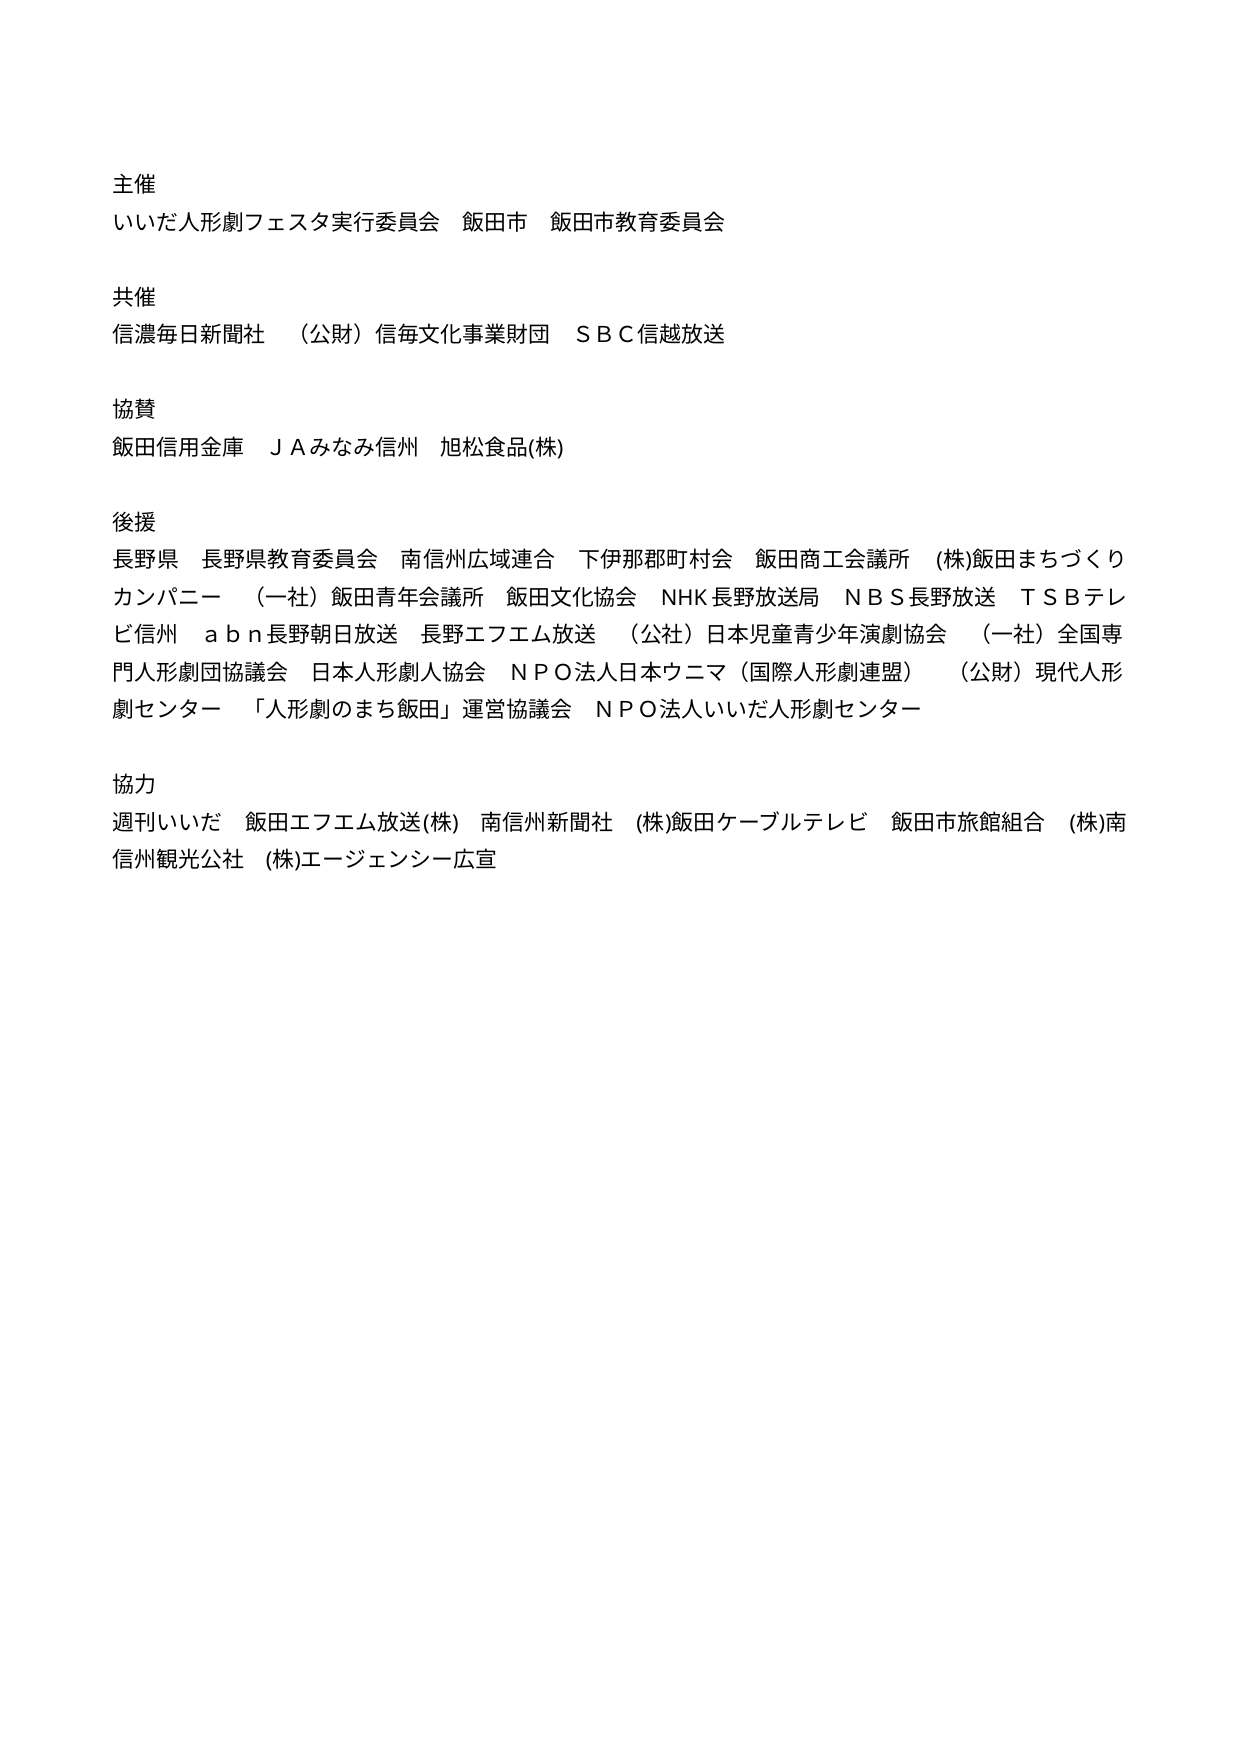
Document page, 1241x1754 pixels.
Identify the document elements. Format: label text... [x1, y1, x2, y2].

text 協賛 [112, 389, 1128, 427]
text 飯田信用金庫 ＪＡみなみ信州 旭松食品(株) [112, 427, 1128, 464]
text 協力 [112, 764, 1128, 802]
text 主催 [112, 164, 1128, 202]
text 後援 [112, 502, 1128, 539]
text 信濃毎日新聞社 （公財）信毎文化事業財団 ＳＢＣ信越放送 [112, 314, 1128, 352]
text 週刊いいだ 飯田エフエム放送(株) 南信州新聞社 (株)飯田ケーブルテレビ 飯田市旅館組合 (株)南信州観光公社 (株)エージェンシー広宣 [112, 802, 1128, 877]
text いいだ人形劇フェスタ実行委員会 飯田市 飯田市教育委員会 [112, 202, 1128, 239]
text 共催 [112, 277, 1128, 314]
text 長野県 長野県教育委員会 南信州広域連合 下伊那郡町村会 飯田商工会議所 (株)飯田まちづくりカンパニー （一社）飯田青年会議所 飯田文化協会 NHK長野放送局 ＮＢＳ長野放送 ＴＳＢテレビ信州 ａｂｎ長野朝日放送 長野エフエム放送 （公社）日本児童青少年演劇協会 （一社）全国専門人形劇団協議会 日本人形劇人協会 ＮＰＯ法人日本ウニマ（国際人形劇連盟） （公財）現代人形劇センター 「人形劇のまち飯田」運営協議会 ＮＰＯ法人いいだ人形劇センター [112, 539, 1128, 727]
